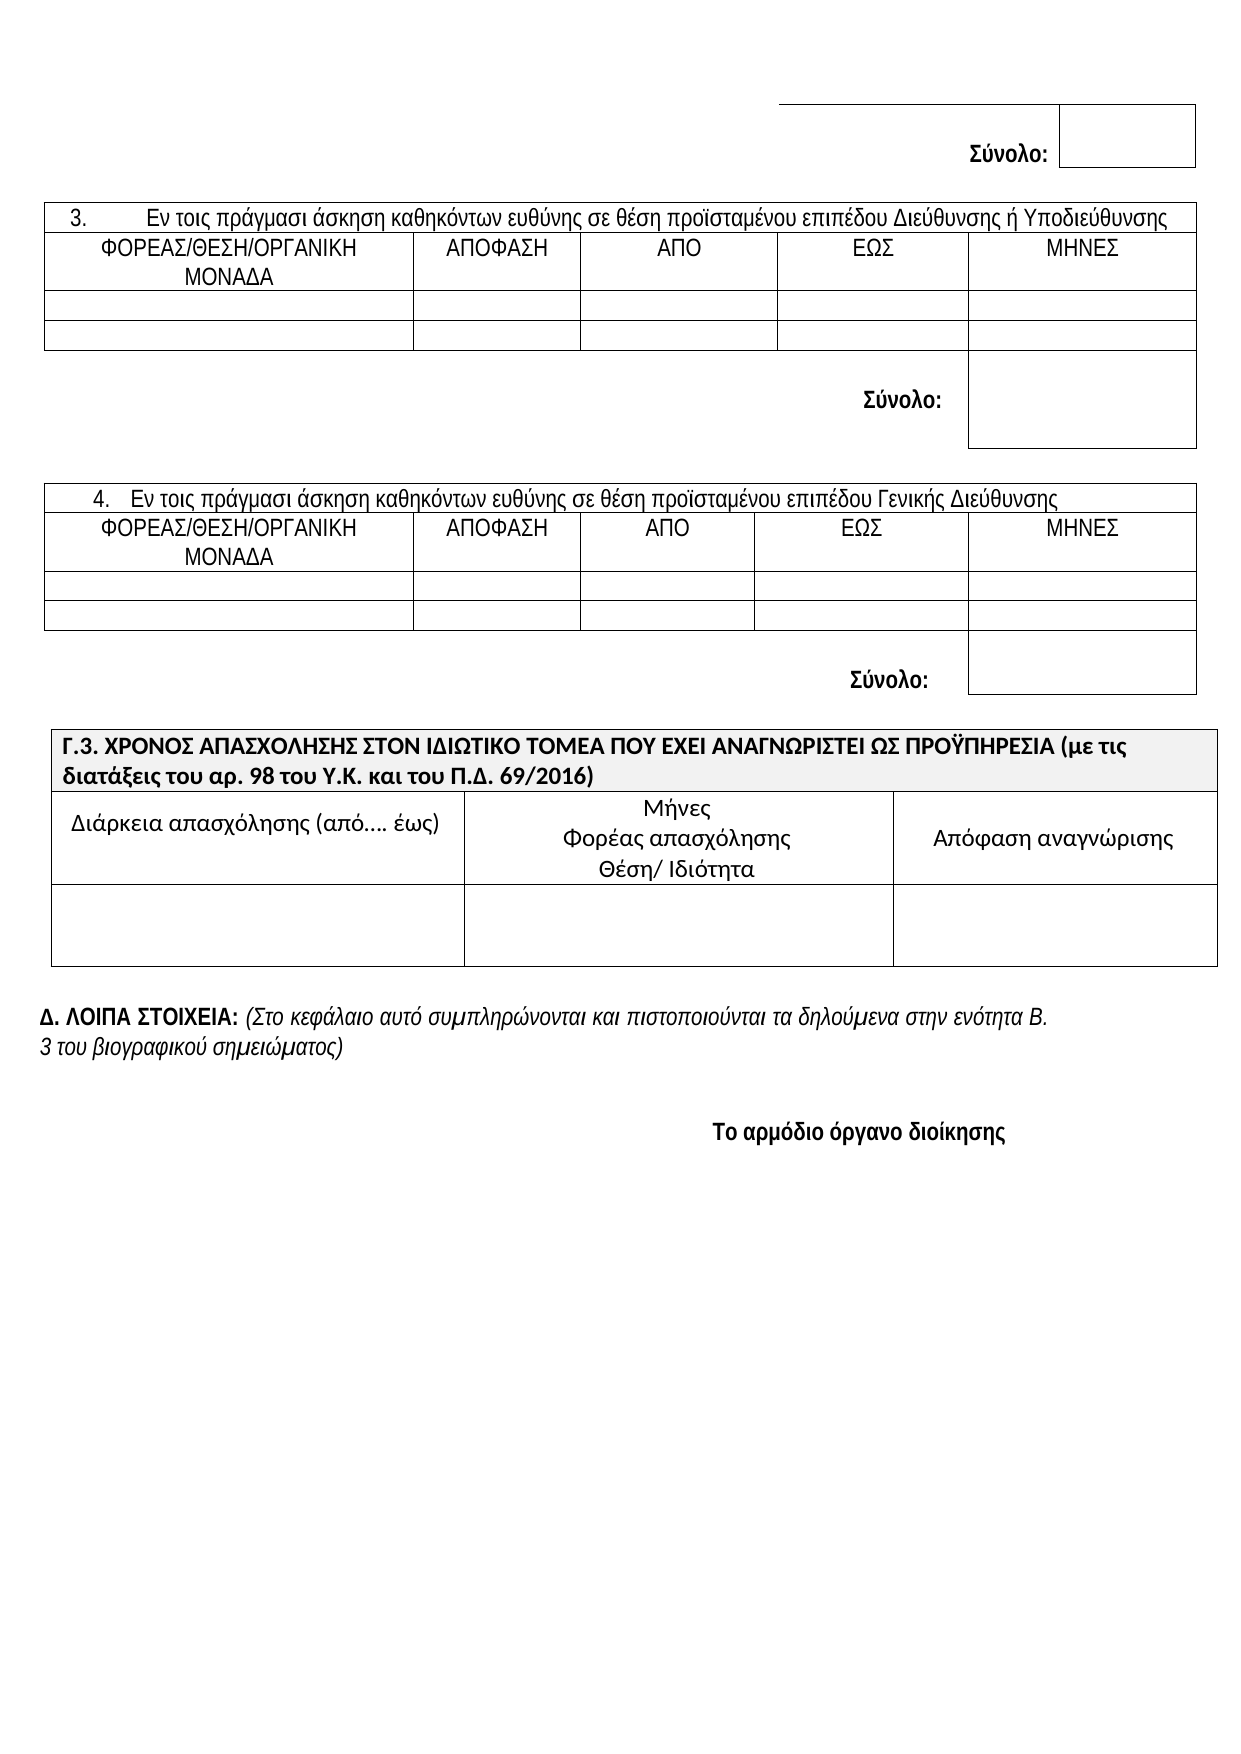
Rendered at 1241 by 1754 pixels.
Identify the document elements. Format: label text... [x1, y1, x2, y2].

table_header Εν τοις πράγμασι άσκηση καθηκόντων ευθύνης σε θέση προϊσταμένου επιπέδου Διεύθυνσης ή Υποδιεύθυνσης [45, 203, 1196, 232]
table_cell ΑΠΟ [581, 513, 754, 571]
table_cell [1060, 105, 1195, 167]
table_cell ΦΟΡΕΑΣ/ΘΕΣΗ/ΟΡΓΑΝΙΚΗ ΜΟΝΑΔΑ [45, 233, 413, 290]
table_cell [894, 885, 1217, 966]
table_cell [414, 291, 580, 320]
table_cell [778, 321, 968, 350]
text Δ. ΛΟΙΠΑ ΣΤΟΙΧΕΙΑ: (Στο κεφάλαιο αυτό συμπληρώνονται και πιστοποιούνται τα δηλούμενα στην ενότητα Β. 3 του βιογραφικού σημειώματος) [39, 1001, 1053, 1060]
table_cell ΦΟΡΕΑΣ/ΘΕΣΗ/ΟΡΓΑΝΙΚΗ ΜΟΝΑΔΑ [45, 513, 413, 571]
table_cell [414, 321, 580, 350]
table_cell [581, 321, 777, 350]
table_cell [969, 351, 1196, 447]
table_cell Μήνες Φορέας απασχόλησης Θέση/ Ιδιότητα [465, 792, 893, 883]
table_cell [52, 885, 464, 966]
table_cell [969, 601, 1196, 630]
table_cell Σύνολο: [754, 631, 968, 694]
table_cell [414, 601, 580, 630]
table_cell ΑΠΟ [581, 233, 777, 290]
table_cell ΑΠΟΦΑΣΗ [414, 513, 580, 571]
table_cell [755, 572, 968, 600]
table_cell [755, 601, 968, 630]
table_cell Διάρκεια απασχόλησης (από…. έως) [52, 792, 464, 883]
table_cell ΜΗΝΕΣ [969, 513, 1196, 571]
table_cell Σύνολο: [778, 351, 968, 447]
list Το αρμόδιο όργανο διοίκησης [675, 1117, 1053, 1146]
table_cell [581, 601, 754, 630]
table_cell ΕΩΣ [778, 233, 968, 290]
table_cell [969, 572, 1196, 600]
table_cell Απόφαση αναγνώρισης [894, 792, 1217, 883]
table_cell ΑΠΟΦΑΣΗ [414, 233, 580, 290]
table_cell [581, 291, 777, 320]
table_cell [778, 291, 968, 320]
table_cell [969, 321, 1196, 350]
table_cell [45, 291, 413, 320]
table_cell ΕΩΣ [755, 513, 968, 571]
table_cell [45, 321, 413, 350]
table_header Γ.3. ΧΡΟΝΟΣ ΑΠΑΣΧΟΛΗΣΗΣ ΣΤΟΝ ΙΔΙΩΤΙΚΟ ΤΟΜΕΑ ΠΟΥ ΕΧΕΙ ΑΝΑΓΝΩΡΙΣΤΕΙ ΩΣ ΠΡΟΫΠΗΡΕΣΙΑ (με τις διατάξεις του αρ. 98 του Υ.Κ. και του Π.Δ. 69/2016) [52, 730, 1217, 791]
table_header Εν τοις πράγμασι άσκηση καθηκόντων ευθύνης σε θέση προϊσταμένου επιπέδου Γενικής Διεύθυνσης [45, 484, 1196, 512]
table_cell [45, 572, 413, 600]
table_cell ΜΗΝΕΣ [969, 233, 1196, 290]
table_cell Σύνολο: [779, 105, 1059, 167]
table_cell [969, 631, 1196, 694]
table_cell [414, 572, 580, 600]
table_cell [45, 601, 413, 630]
table_cell [465, 885, 893, 966]
table_cell [581, 572, 754, 600]
table_cell [969, 291, 1196, 320]
